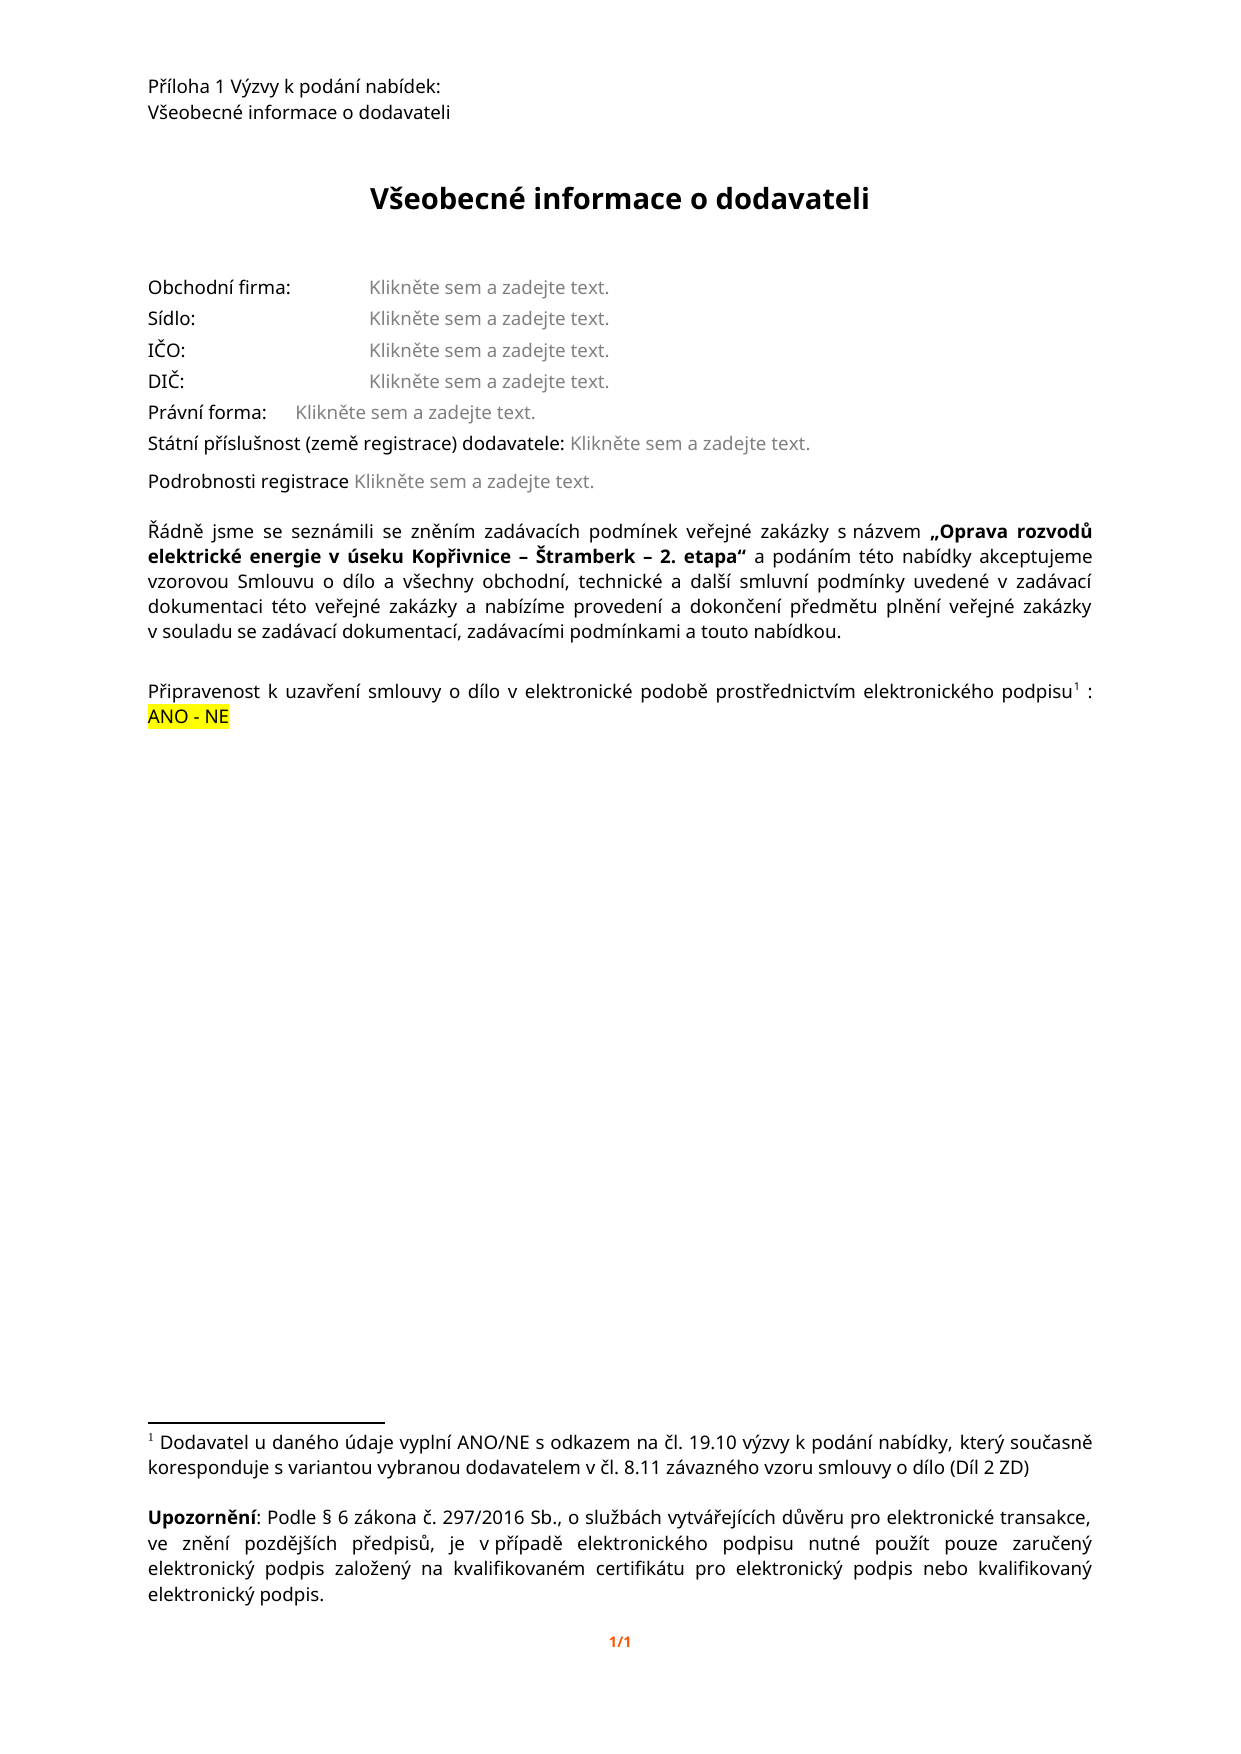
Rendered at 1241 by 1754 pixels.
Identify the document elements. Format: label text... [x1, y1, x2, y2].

text Připravenost k uzavření smlouvy o dílo v elektronické podobě prostřednictvím elektronického podpisu1 : [148, 678, 1093, 729]
text Sídlo: [148, 306, 1093, 331]
text DIČ: [148, 368, 1093, 393]
text Podrobnosti registrace [148, 468, 1093, 493]
title Všeobecné informace o dodavateli [148, 178, 1093, 218]
text Řádně jsme se seznámili se zněním zadávacích podmínek veřejné zakázky s názvem „Oprava rozvodů elektrické energie v úseku Kopřivnice – Štramberk – 2. etapa“ a podáním této nabídky akceptujeme vzorovou Smlouvu o dílo a všechny obchodní, technické a další smluvní podmínky uvedené v zadávací dokumentaci této veřejné zakázky a nabízíme provedení a dokončení předmětu plnění veřejné zakázky v souladu se zadávací dokumentací, zadávacími podmínkami a touto nabídkou. [148, 518, 1093, 643]
text IČO: [148, 337, 1093, 362]
text Státní příslušnost (země registrace) dodavatele: [148, 431, 1093, 456]
text Právní forma: [148, 399, 1093, 424]
text Obchodní firma: [148, 274, 1093, 299]
